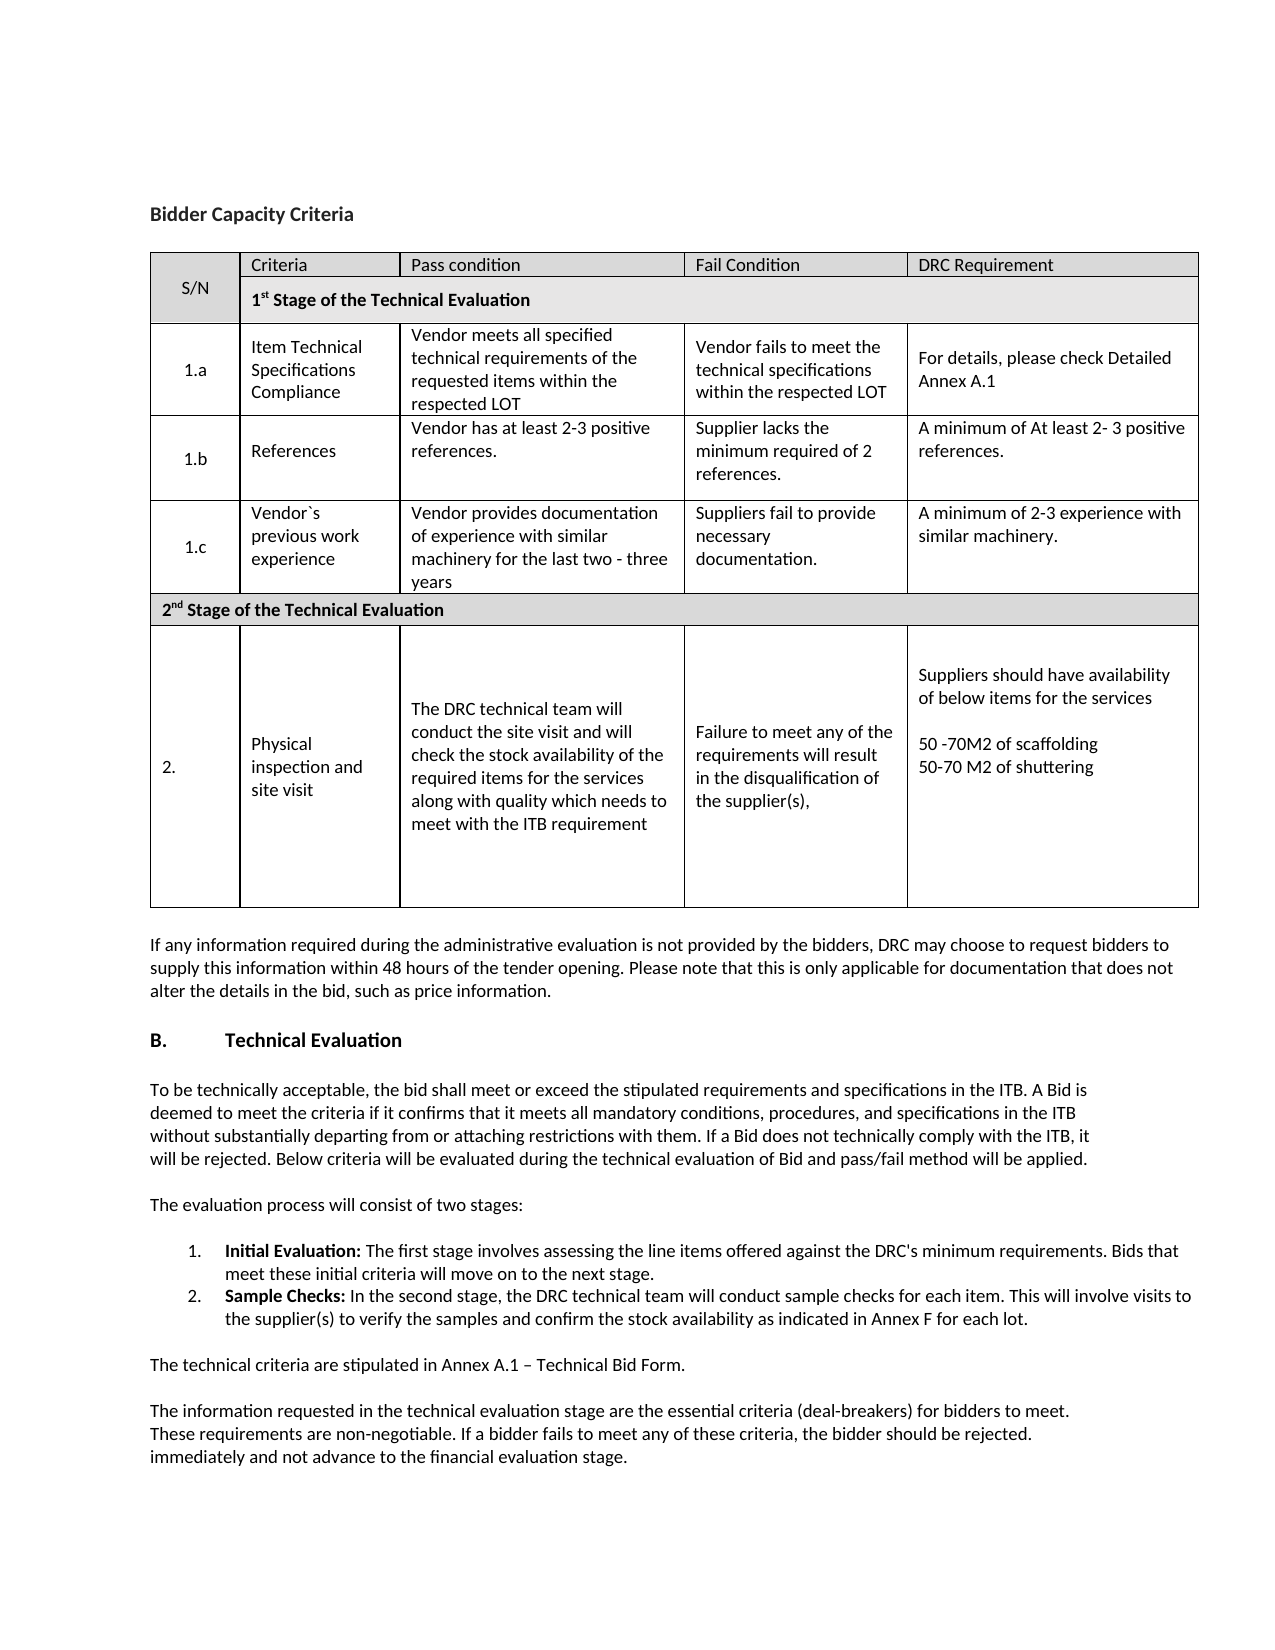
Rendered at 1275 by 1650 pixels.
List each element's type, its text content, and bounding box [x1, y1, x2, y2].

table_cell 2. [151, 626, 239, 907]
text Bidder Capacity Criteria [150, 201, 1200, 226]
text without substantially departing from or attaching restrictions with them. If a Bid does not technically comply with the ITB, it [150, 1124, 1200, 1147]
text If any information required during the administrative evaluation is not provided by the bidders, DRC may choose to request bidders to supply this information within 48 hours of the tender opening. Please note that this is only applicable for documentation that does not alter the details in the bid, such as price information. [150, 933, 1200, 1002]
text The evaluation process will consist of two stages: [150, 1193, 1200, 1216]
table_cell Vendor provides documentation of experience with similar machinery for the last two - three years [401, 501, 684, 593]
table_cell 1.a [151, 324, 239, 415]
table_cell Vendor fails to meet the technical specifications within the respected LOT [685, 324, 907, 415]
text The information requested in the technical evaluation stage are the essential criteria (deal-breakers) for bidders to meet. [150, 1399, 1200, 1422]
table_cell References [241, 416, 399, 500]
text The technical criteria are stipulated in Annex A.1 – Technical Bid Form. [150, 1353, 1200, 1376]
table_header Criteria [241, 253, 399, 276]
text immediately and not advance to the financial evaluation stage. [150, 1445, 1200, 1468]
table_cell Vendor has at least 2-3 positive references. [401, 416, 684, 500]
table_header Pass condition [401, 253, 684, 276]
list Initial Evaluation: The first stage involves assessing the line items offered against the DRC's minimum requirements. Bids that meet these initial criteria will move on to the next stage. [187, 1239, 1200, 1284]
text These requirements are non-negotiable. If a bidder fails to meet any of these criteria, the bidder should be rejected. [150, 1422, 1200, 1445]
table_cell 1.c [151, 501, 239, 593]
table_cell Suppliers should have availability of below items for the services 50 -70M2 of scaffolding 50-70 M2 of shuttering [908, 626, 1198, 907]
table_cell Suppliers fail to provide necessary documentation. [685, 501, 907, 593]
table_cell The DRC technical team will conduct the site visit and will check the stock availability of the required items for the services along with quality which needs to meet with the ITB requirement [401, 626, 684, 907]
table_cell 1.b [151, 416, 239, 500]
text deemed to meet the criteria if it confirms that it meets all mandatory conditions, procedures, and specifications in the ITB [150, 1101, 1200, 1124]
table_cell Vendor`s previous work experience [241, 501, 399, 593]
table_cell For details, please check Detailed Annex A.1 [908, 324, 1198, 415]
table_cell Physical inspection and site visit [241, 626, 399, 907]
text will be rejected. Below criteria will be evaluated during the technical evaluation of Bid and pass/fail method will be applied. [150, 1147, 1200, 1170]
list Sample Checks: In the second stage, the DRC technical team will conduct sample checks for each item. This will involve visits to the supplier(s) to verify the samples and confirm the stock availability as indicated in Annex F for each lot. [187, 1284, 1200, 1330]
table_cell 2nd Stage of the Technical Evaluation [151, 594, 1198, 625]
table_cell A minimum of 2-3 experience with similar machinery. [908, 501, 1198, 593]
table_cell Supplier lacks the minimum required of 2 references. [685, 416, 907, 500]
subtitle Technical Evaluation [150, 1027, 1200, 1053]
table_cell Item Technical Specifications Compliance [241, 324, 399, 415]
table_cell Failure to meet any of the requirements will result in the disqualification of the supplier(s), [685, 626, 907, 907]
table_header DRC Requirement [908, 253, 1198, 276]
text To be technically acceptable, the bid shall meet or exceed the stipulated requirements and specifications in the ITB. A Bid is [150, 1078, 1200, 1101]
table_cell 1st Stage of the Technical Evaluation [241, 277, 1198, 322]
table_cell Vendor meets all specified technical requirements of the requested items within the respected LOT [401, 324, 684, 415]
table_header Fail Condition [685, 253, 907, 276]
table_header S/N [151, 253, 239, 322]
table_cell A minimum of At least 2- 3 positive references. [908, 416, 1198, 500]
